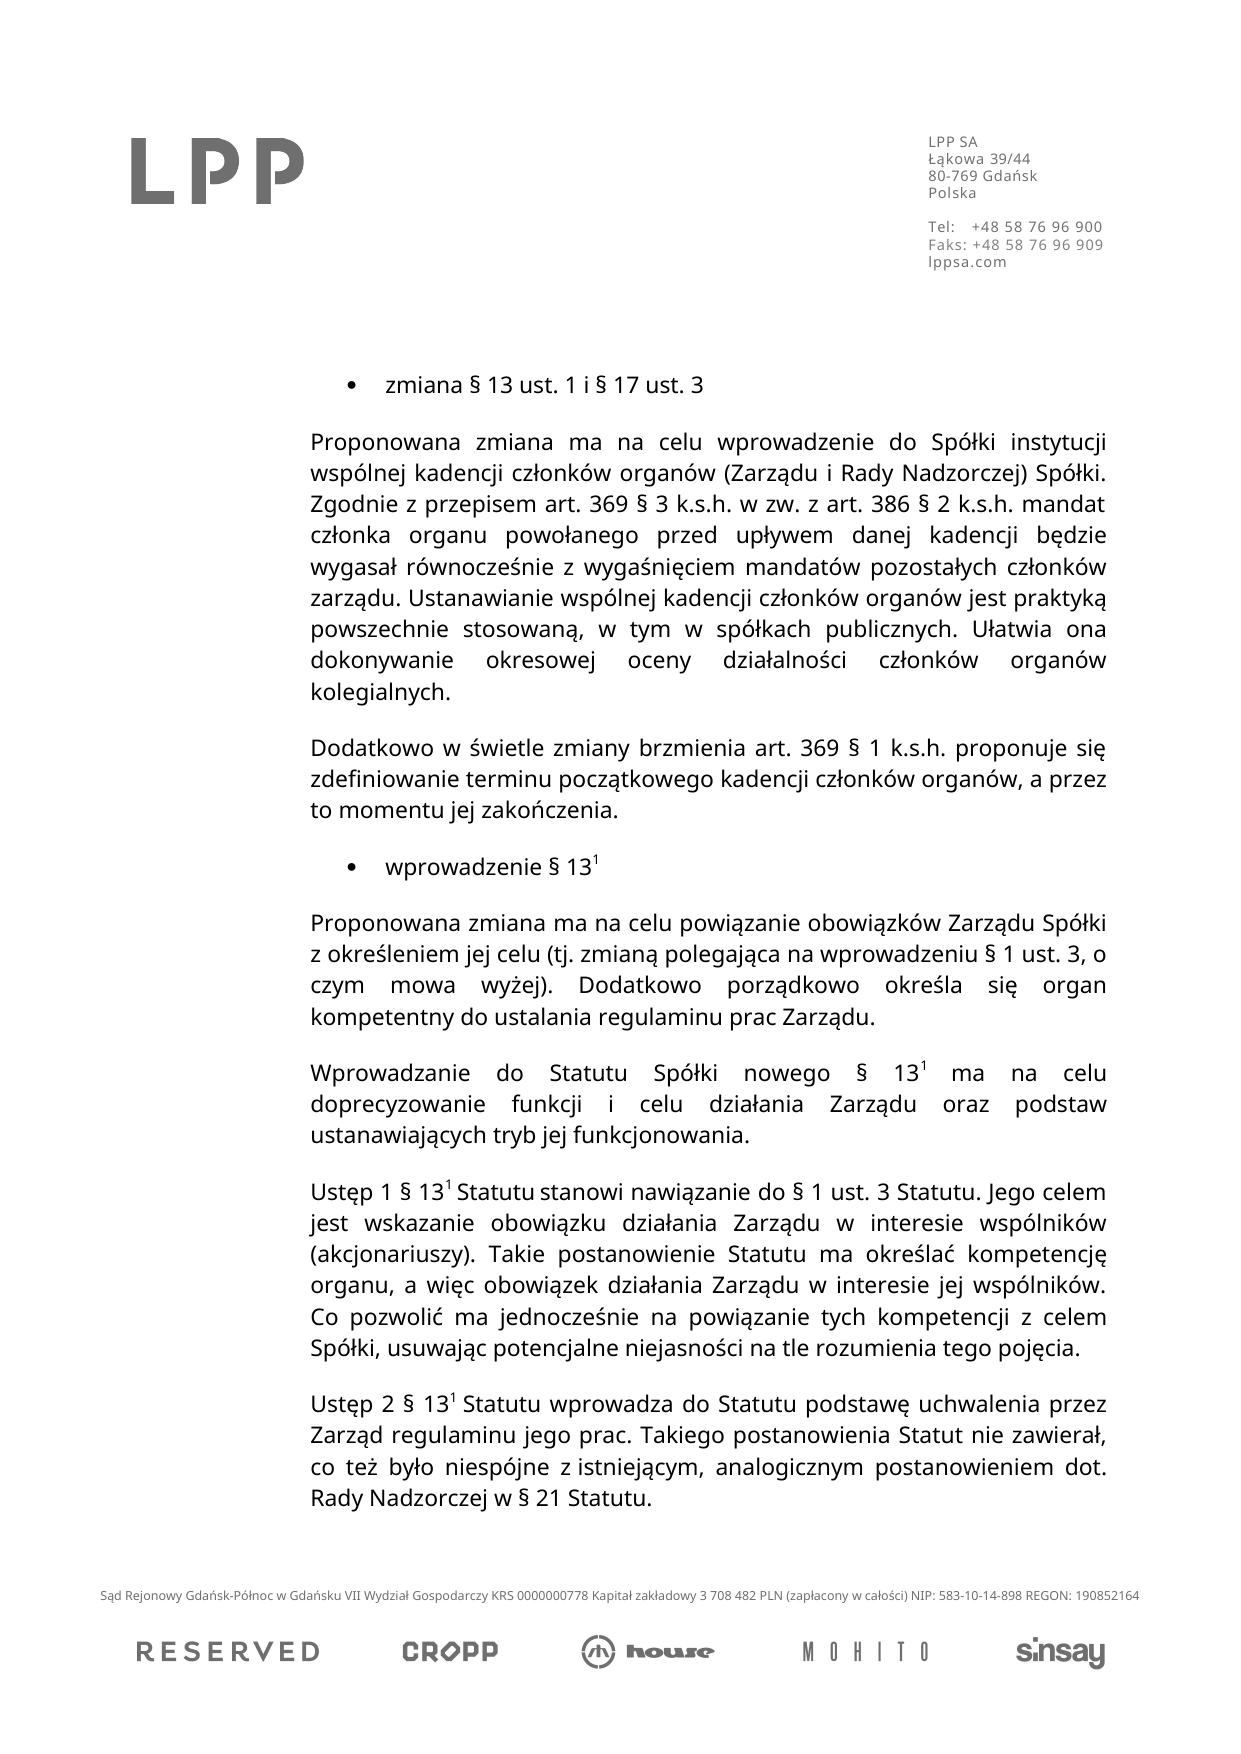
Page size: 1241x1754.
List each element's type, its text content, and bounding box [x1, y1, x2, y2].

list zmiana § 13 ust. 1 i § 17 ust. 3 [348, 369, 1107, 400]
text Proponowana zmiana ma na celu powiązanie obowiązków Zarządu Spółki z określeniem jej celu (tj. zmianą polegająca na wprowadzeniu § 1 ust. 3, o czym mowa wyżej). Dodatkowo porządkowo określa się organ kompetentny do ustalania regulaminu prac Zarządu. [310, 907, 1107, 1032]
text Ustęp 1 § 131 Statutu stanowi nawiązanie do § 1 ust. 3 Statutu. Jego celem jest wskazanie obowiązku działania Zarządu w interesie wspólników (akcjonariuszy). Takie postanowienie Statutu ma określać kompetencję organu, a więc obowiązek działania Zarządu w interesie jej wspólników. Co pozwolić ma jednocześnie na powiązanie tych kompetencji z celem Spółki, usuwając potencjalne niejasności na tle rozumienia tego pojęcia. [310, 1175, 1107, 1363]
picture [131, 138, 304, 204]
list wprowadzenie § 131 [348, 850, 1107, 882]
picture [1, 1589, 1240, 1754]
text Wprowadzanie do Statutu Spółki nowego § 131 ma na celu doprecyzowanie funkcji i celu działania Zarządu oraz podstaw ustanawiających tryb jej funkcjonowania. [310, 1057, 1107, 1150]
text Proponowana zmiana ma na celu wprowadzenie do Spółki instytucji wspólnej kadencji członków organów (Zarządu i Rady Nadzorczej) Spółki. Zgodnie z przepisem art. 369 § 3 k.s.h. w zw. z art. 386 § 2 k.s.h. mandat członka organu powołanego przed upływem danej kadencji będzie wygasał równocześnie z wygaśnięciem mandatów pozostałych członków zarządu. Ustanawianie wspólnej kadencji członków organów jest praktyką powszechnie stosowaną, w tym w spółkach publicznych. Ułatwia ona dokonywanie okresowej oceny działalności członków organów kolegialnych. [310, 425, 1107, 707]
text Dodatkowo w świetle zmiany brzmienia art. 369 § 1 k.s.h. proponuje się zdefiniowanie terminu początkowego kadencji członków organów, a przez to momentu jej zakończenia. [310, 732, 1107, 825]
text Ustęp 2 § 131 Statutu wprowadza do Statutu podstawę uchwalenia przez Zarząd regulaminu jego prac. Takiego postanowienia Statut nie zawierał, co też było niespójne z istniejącym, analogicznym postanowieniem dot. Rady Nadzorczej w § 21 Statutu. [310, 1388, 1107, 1513]
